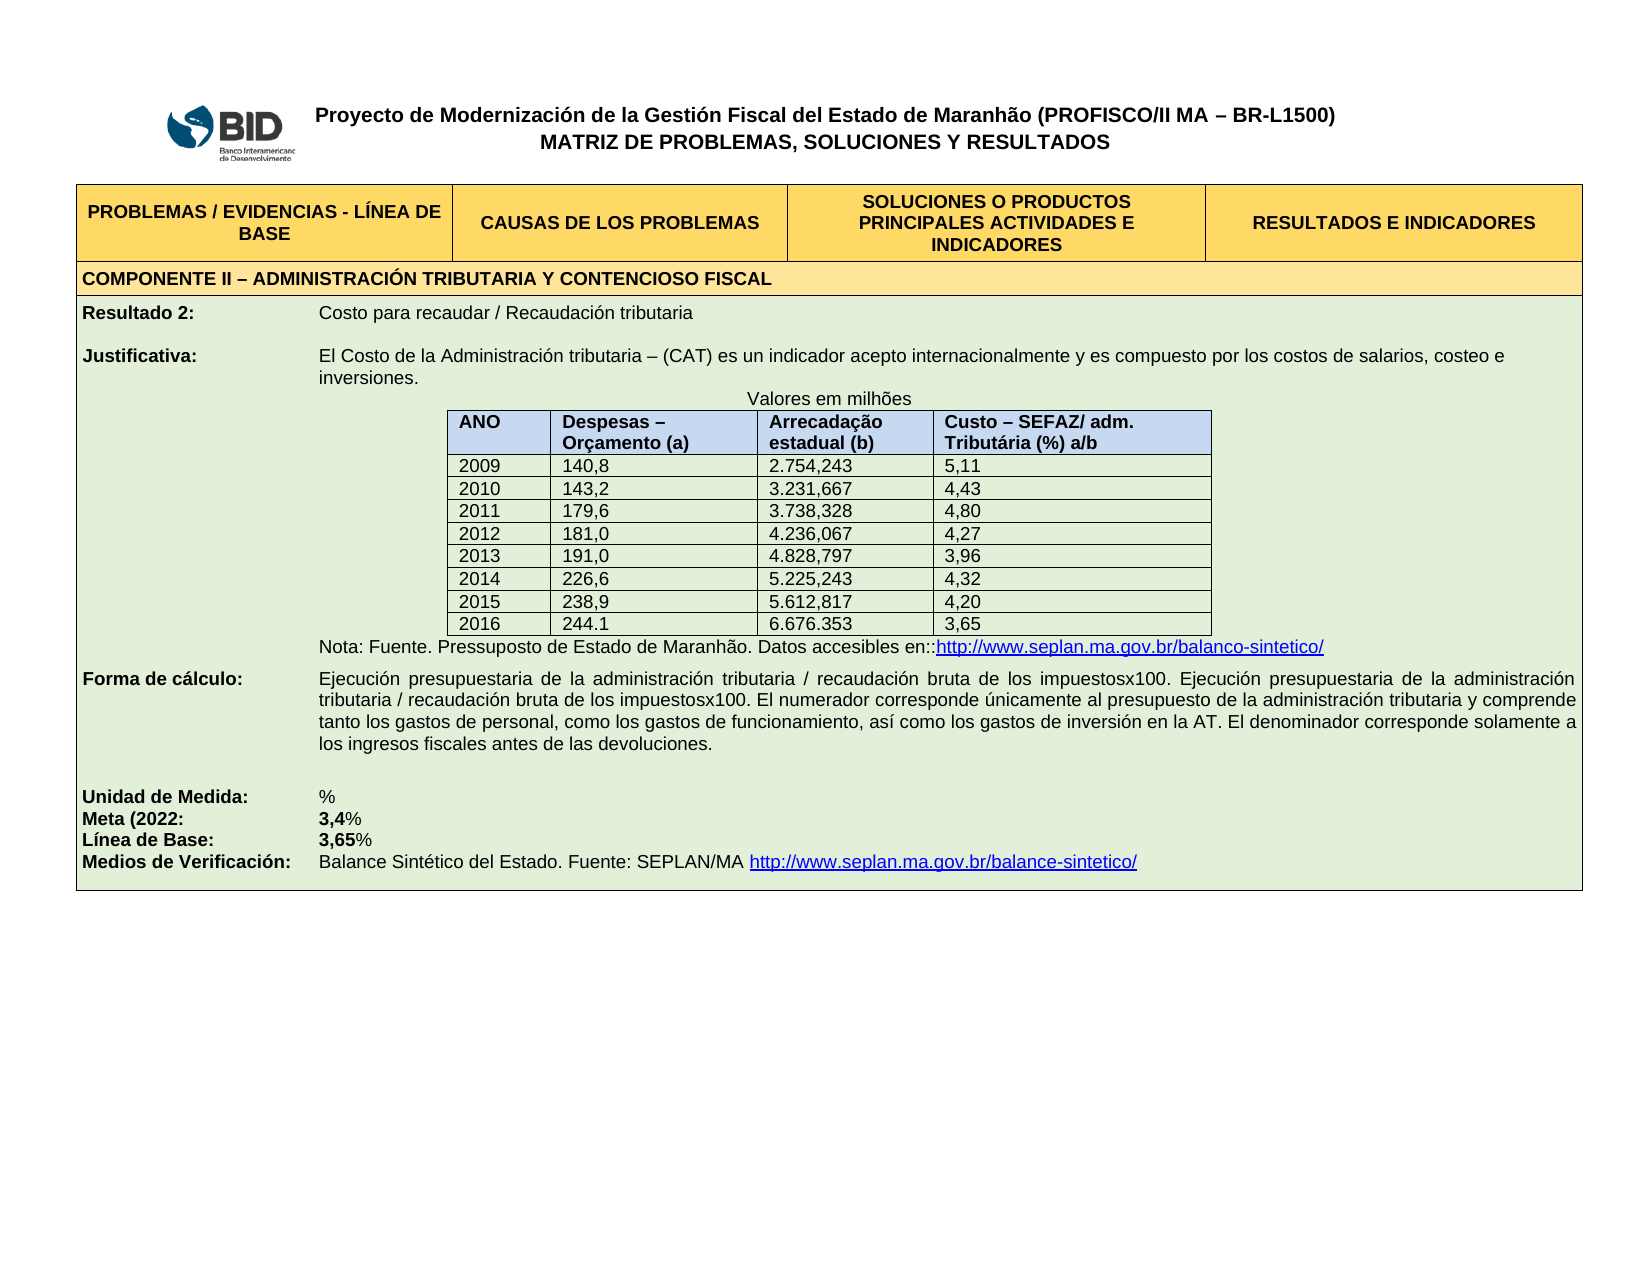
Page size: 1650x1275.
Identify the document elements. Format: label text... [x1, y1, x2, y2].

table_header RESULTADOS E INDICADORES [1206, 185, 1582, 261]
table_header PROBLEMAS / EVIDENCIAS - LÍNEA DE BASE [77, 185, 452, 261]
table_header SOLUCIONES O PRODUCTOS PRINCIPALES ACTIVIDADES E INDICADORES [788, 185, 1205, 261]
picture [167, 105, 296, 161]
table_header CAUSAS DE LOS PROBLEMAS [453, 185, 787, 261]
table_cell COMPONENTE II – ADMINISTRACIÓN TRIBUTARIA Y CONTENCIOSO FISCAL [77, 262, 1582, 295]
table_cell Resultado 2: Costo para recaudar / Recaudación tributaria Justificativa: El Costo de la Administración tributaria – (CAT) es un indicador acepto internacionalmente y es compuesto por los costos de salarios, costeo e inversiones. Valores em milhões Nota: Fuente. Pressuposto de Estado de Maranhão. Datos accesibles en::http://www.seplan.ma.gov.br/balanco-sintetico/ Forma de cálculo: Ejecución presupuestaria de la administración tributaria / recaudación bruta de los impuestosx100. Ejecución presupuestaria de la administración tributaria / recaudación bruta de los impuestosx100. El numerador corresponde únicamente al presupuesto de la administración tributaria y comprende tanto los gastos de personal, como los gastos de funcionamiento, así como los gastos de inversión en la AT. El denominador corresponde solamente a los ingresos fiscales antes de las devoluciones. Unidad de Medida: % Meta (2022: 3,4% Línea de Base: 3,65% Medios de Verificación: Balance Sintético del Estado. Fuente: SEPLAN/MA http://www.seplan.ma.gov.br/balance-sintetico/ [77, 296, 1582, 890]
